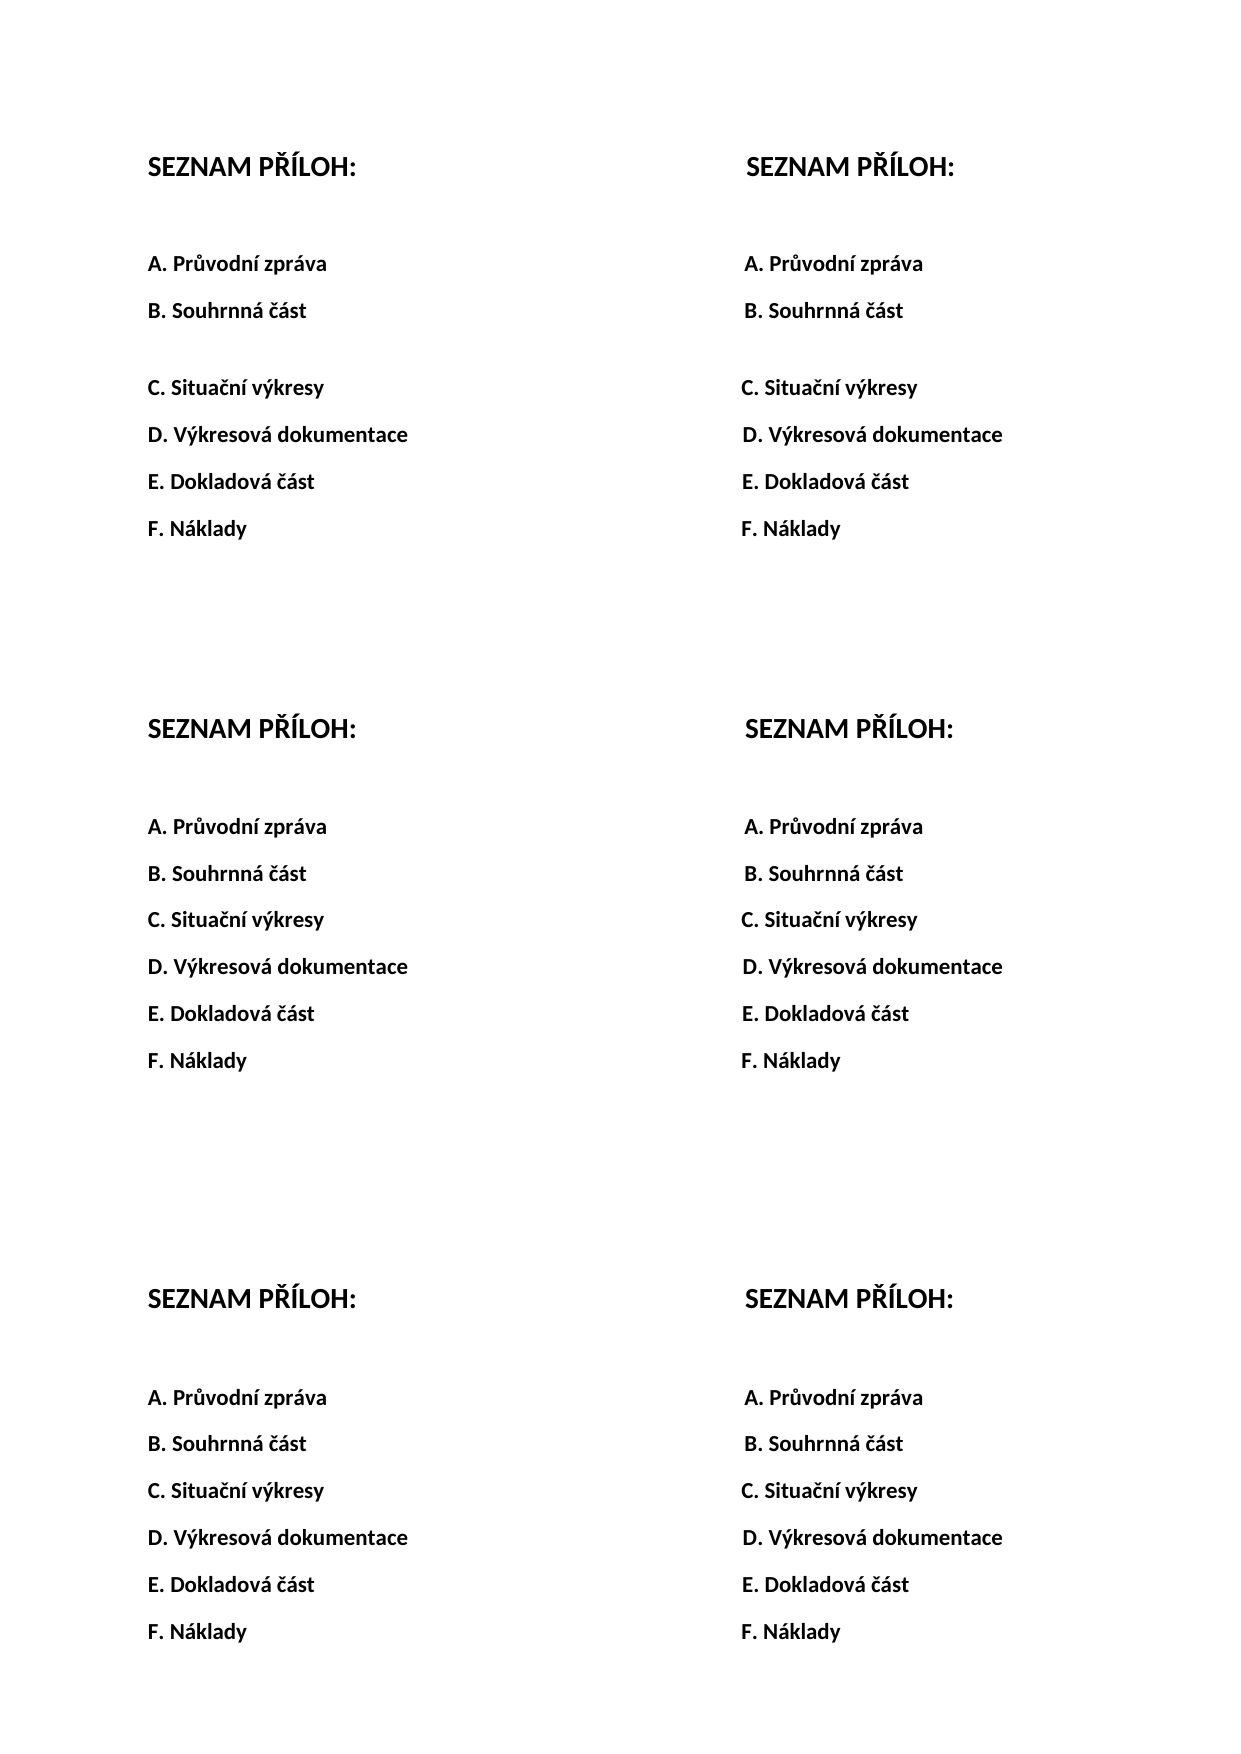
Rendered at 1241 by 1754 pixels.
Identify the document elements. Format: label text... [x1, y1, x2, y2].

text B. Souhrnná část B. Souhrnná část [148, 296, 1093, 355]
text SEZNAM PŘÍLOH: SEZNAM PŘÍLOH: [148, 710, 1093, 746]
text F. Náklady F. Náklady [148, 1617, 1093, 1645]
text D. Výkresová dokumentace D. Výkresová dokumentace [148, 952, 1093, 981]
text E. Dokladová část E. Dokladová část [148, 1570, 1093, 1598]
text A. Průvodní zpráva A. Průvodní zpráva [148, 812, 1093, 840]
text SEZNAM PŘÍLOH: SEZNAM PŘÍLOH: [148, 148, 1093, 183]
text F. Náklady F. Náklady [148, 1046, 1093, 1074]
text B. Souhrnná část B. Souhrnná část [148, 1429, 1093, 1457]
text C. Situační výkresy C. Situační výkresy [148, 373, 1093, 402]
text A. Průvodní zpráva A. Průvodní zpráva [148, 1383, 1093, 1411]
text E. Dokladová část E. Dokladová část [148, 467, 1093, 495]
text C. Situační výkresy C. Situační výkresy [148, 906, 1093, 934]
text D. Výkresová dokumentace D. Výkresová dokumentace [148, 420, 1093, 448]
text F. Náklady F. Náklady [148, 514, 1093, 542]
text E. Dokladová část E. Dokladová část [148, 999, 1093, 1027]
text D. Výkresová dokumentace D. Výkresová dokumentace [148, 1523, 1093, 1551]
text B. Souhrnná část B. Souhrnná část [148, 859, 1093, 887]
text SEZNAM PŘÍLOH: SEZNAM PŘÍLOH: [148, 1281, 1093, 1316]
text A. Průvodní zpráva A. Průvodní zpráva [148, 249, 1093, 278]
text C. Situační výkresy C. Situační výkresy [148, 1476, 1093, 1504]
